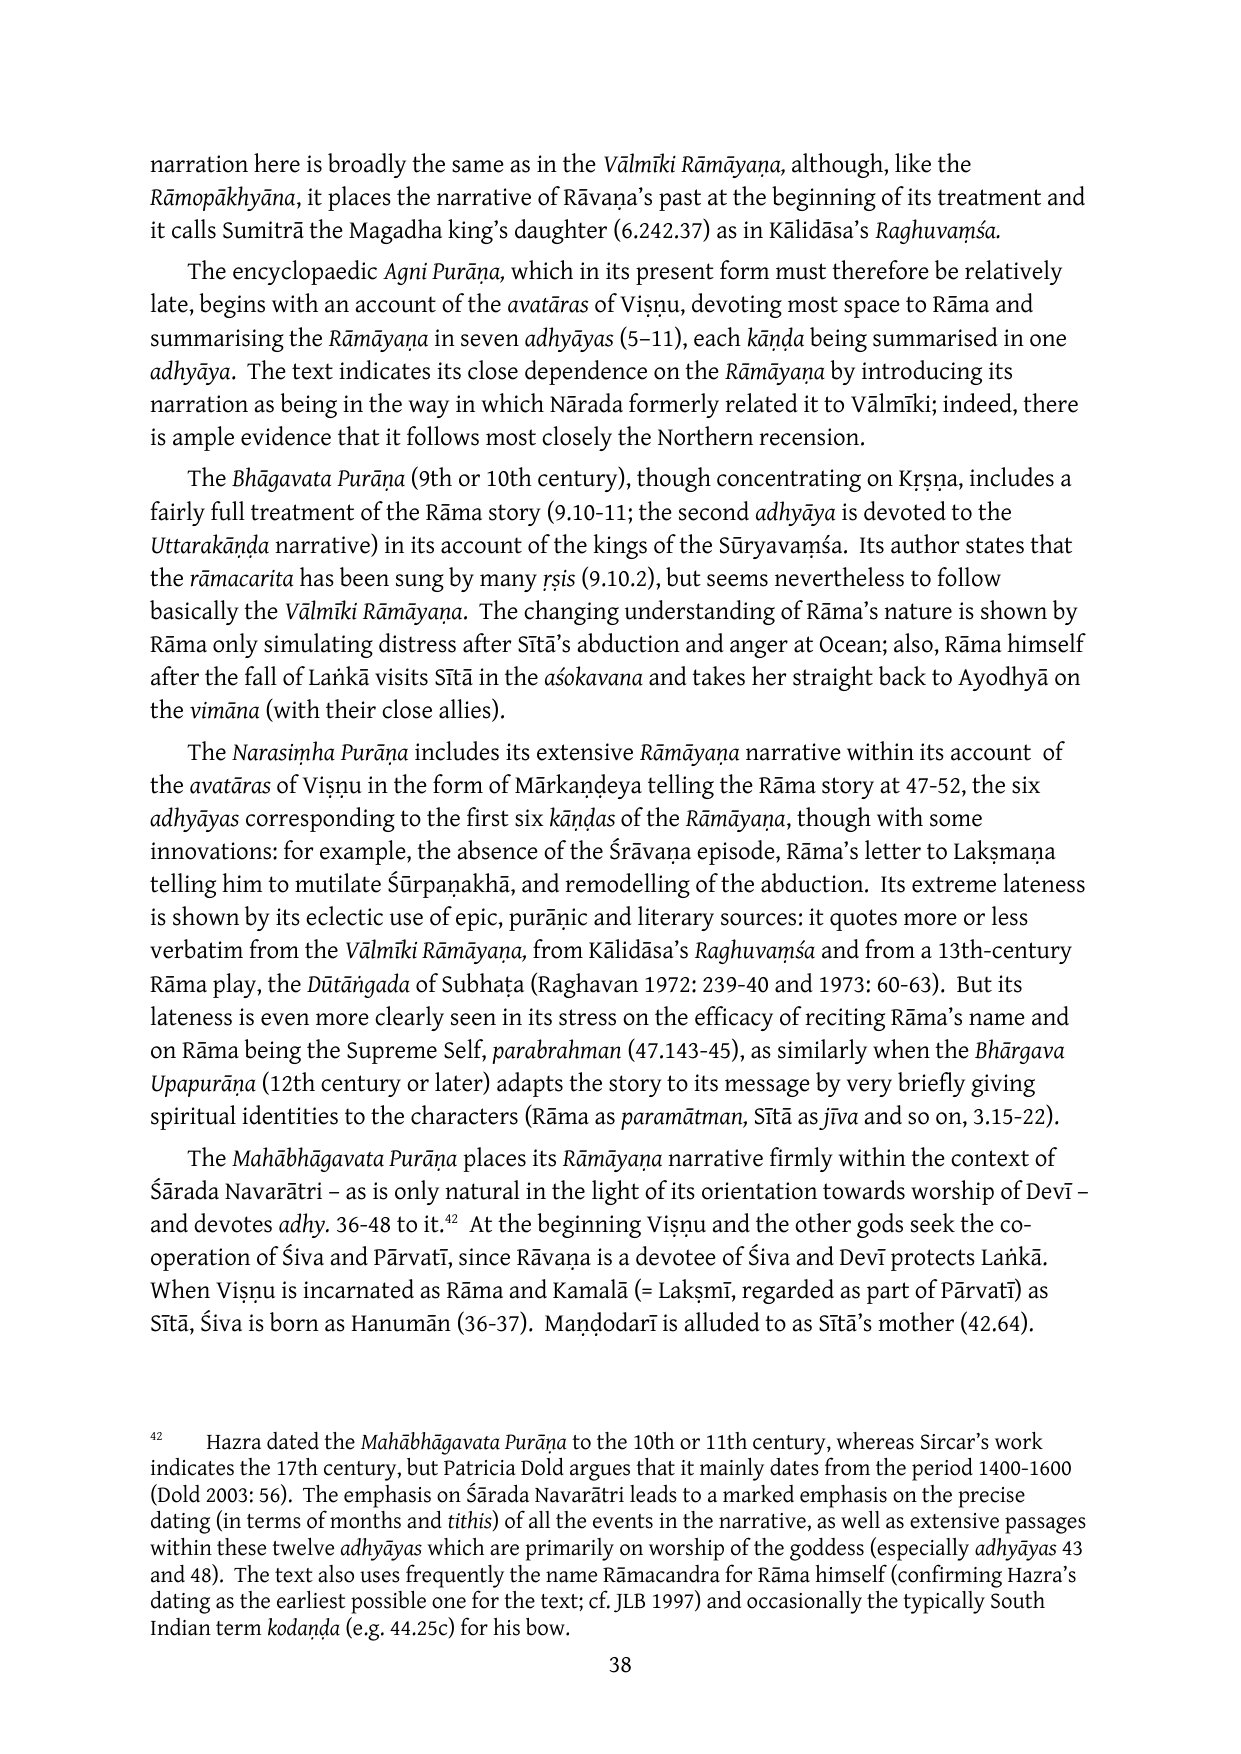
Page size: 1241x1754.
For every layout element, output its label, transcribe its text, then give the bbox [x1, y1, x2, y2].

text The Bhāgavata Purāṇa (9th or 10th century), though concentrating on Kṛṣṇa, includes a fairly full treatment of the Rāma story (9.10-11; the second adhyāya is devoted to the Uttarakāṇḍa narrative) in its account of the kings of the Sūryavaṃśa. Its author states that the rāmacarita has been sung by many ṛṣis (9.10.2), but seems nevertheless to follow basically the Vālmīki Rāmāyaṇa. The changing understanding of Rāma’s nature is shown by Rāma only simulating distress after Sītā’s abduction and anger at Ocean; also, Rāma himself after the fall of Laṅkā visits Sītā in the aśokavana and takes her straight back to Ayodhyā on the vimāna (with their close allies). [150, 465, 1090, 726]
text The Narasiṃha Purāṇa includes its extensive Rāmāyaṇa narrative within its account of the avatāras of Viṣṇu in the form of Mārkaṇḍeya telling the Rāma story at 47-52, the six adhyāyas corresponding to the first six kāṇḍas of the Rāmāyaṇa, though with some innovations: for example, the absence of the Śrāvaṇa episode, Rāma’s letter to Lakṣmaṇa telling him to mutilate Śūrpaṇakhā, and remodelling of the abduction. Its extreme lateness is shown by its eclectic use of epic, purāṇic and literary sources: it quotes more or less verbatim from the Vālmīki Rāmāyaṇa, from Kālidāsa’s Raghuvaṃśa and from a 13th-century Rāma play, the Dūtāṅgada of Subhaṭa (Raghavan 1972: 239-40 and 1973: 60-63). But its lateness is even more clearly seen in its stress on the efficacy of reciting Rāma’s name and on Rāma being the Supreme Self, parabrahman (47.143-45), as similarly when the Bhārgava Upapurāṇa (12th century or later) adapts the story to its message by very briefly giving spiritual identities to the characters (Rāma as paramātman, Sītā as jīva and so on, 3.15-22). [150, 738, 1090, 1131]
text The Mahābhāgavata Purāṇa places its Rāmāyaṇa narrative firmly within the context of Śārada Navarātri – as is only natural in the light of its orientation towards worship of Devī – and devotes adhy. 36-48 to it. At the beginning Viṣṇu and the other gods seek the co-operation of Śiva and Pārvatī, since Rāvaṇa is a devotee of Śiva and Devī protects Laṅkā. When Viṣṇu is incarnated as Rāma and Kamalā (= Lakṣmī, regarded as part of Pārvatī) as Sītā, Śiva is born as Hanumān (36-37). Maṇḍodarī is alluded to as Sītā’s mother (42.64). [150, 1144, 1090, 1338]
text The encyclopaedic Agni Purāṇa, which in its present form must therefore be relatively late, begins with an account of the avatāras of Viṣṇu, devoting most space to Rāma and summarising the Rāmāyaṇa in seven adhyāyas (5–11), each kāṇḍa being summarised in one adhyāya. The text indicates its close dependence on the Rāmāyaṇa by introducing its narration as being in the way in which Nārada formerly related it to Vālmīki; indeed, there is ample evidence that it follows most closely the Northern recension. [150, 258, 1090, 452]
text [150, 150, 1090, 245]
